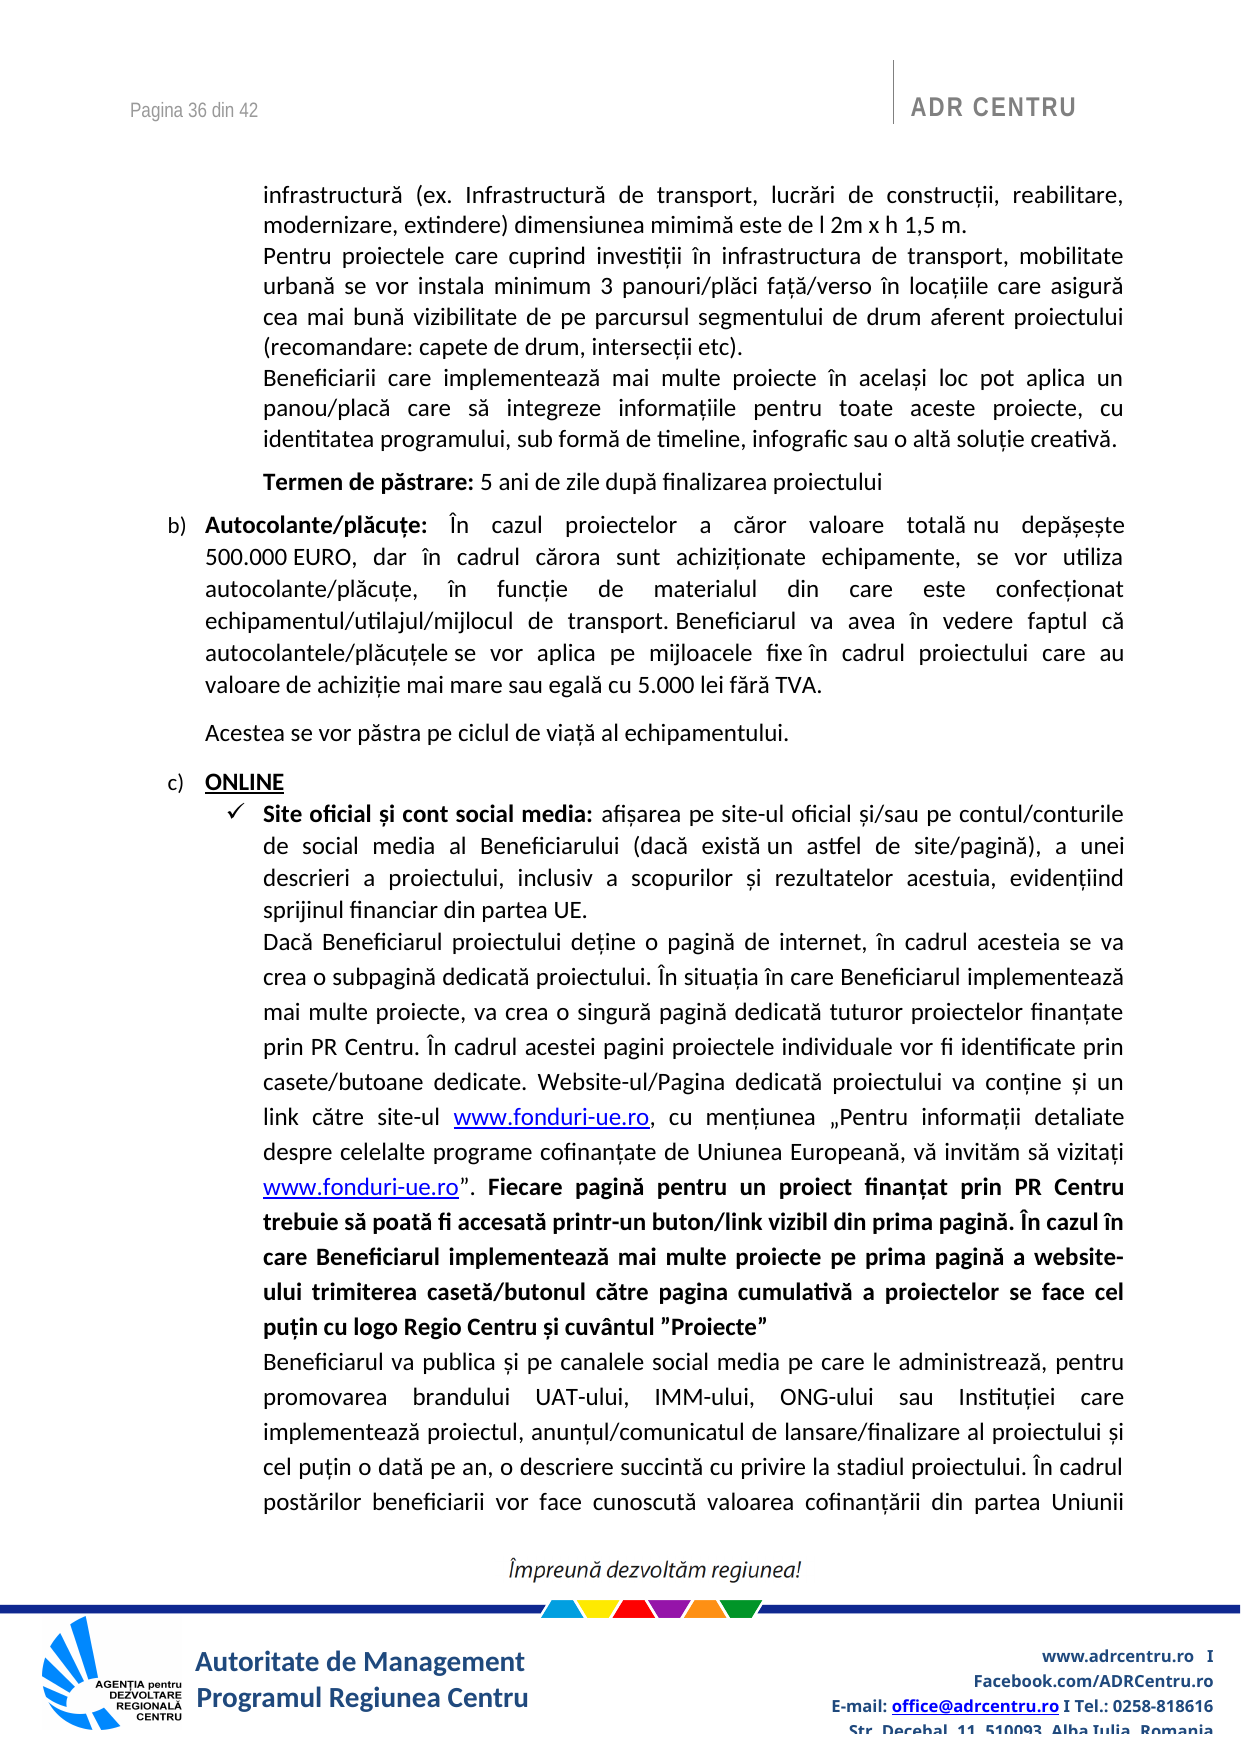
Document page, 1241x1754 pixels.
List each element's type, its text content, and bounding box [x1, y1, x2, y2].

picture [495, 1556, 814, 1583]
list ONLINE [167, 766, 1125, 797]
list Site oficial și cont social media: afișarea pe site-ul oficial și/sau pe contul/conturile de social media al Beneficiarului (dacă există un astfel de site/pagină), a unei descrieri a proiectului, inclusiv a scopurilor și rezultatelor acestuia, evidențiind sprijinul financiar din partea UE. [225, 798, 1125, 924]
list Dacă Beneficiarul proiectului deține o pagină de internet, în cadrul acesteia se va crea o subpagină dedicată proiectului. În situația în care Beneficiarul implementează mai multe proiecte, va crea o singură pagină dedicată tuturor proiectelor finanțate prin PR Centru. În cadrul acestei pagini proiectele individuale vor fi identificate prin casete/butoane dedicate. Website-ul/Pagina dedicată proiectului va conține și un link către site-ul www.fonduri-ue.ro, cu mențiunea „Pentru informații detaliate despre celelalte programe cofinanțate de Uniunea Europeană, vă invităm să vizitați www.fonduri-ue.ro”. Fiecare pagină pentru un proiect finanțat prin PR Centru trebuie să poată fi accesată printr-un buton/link vizibil din prima pagină. În cazul în care Beneficiarul implementează mai multe proiecte pe prima pagină a website-ului trimiterea casetă/butonul către pagina cumulativă a proiectelor se face cel puțin cu logo Regio Centru și cuvântul ”Proiecte” [263, 926, 1125, 1342]
text Beneficiarii care implementează mai multe proiecte în același loc pot aplica un panou/placă care să integreze informațiile pentru toate aceste proiecte, cu identitatea programului, sub formă de timeline, infografic sau o altă soluție creativă. [263, 362, 1125, 453]
text Pentru proiectele care cuprind investiții în infrastructura de transport, mobilitate urbană se vor instala minimum 3 panouri/plăci față/verso în locațiile care asigură cea mai bună vizibilitate de pe parcursul segmentului de drum aferent proiectului (recomandare: capete de drum, intersecții etc). [263, 240, 1125, 362]
picture [0, 1600, 550, 1730]
list Autocolante/plăcuțe: În cazul proiectelor a căror valoare totală nu depășește 500.000 EURO, dar în cadrul cărora sunt achiziționate echipamente, se vor utiliza autocolante/plăcuțe, în funcție de materialul din care este confecționat echipamentul/utilajul/mijlocul de transport. Beneficiarul va avea în vedere faptul că autocolantele/plăcuțele se vor aplica pe mijloacele fixe în cadrul proiectului care au valoare de achiziție mai mare sau egală cu 5.000 lei fără TVA. [167, 509, 1125, 699]
text Termen de păstrare: 5 ani de zile după finalizarea proiectului [263, 466, 1125, 496]
text Acestea se vor păstra pe ciclul de viață al echipamentului. [205, 717, 1125, 748]
picture [574, 1600, 1241, 1618]
